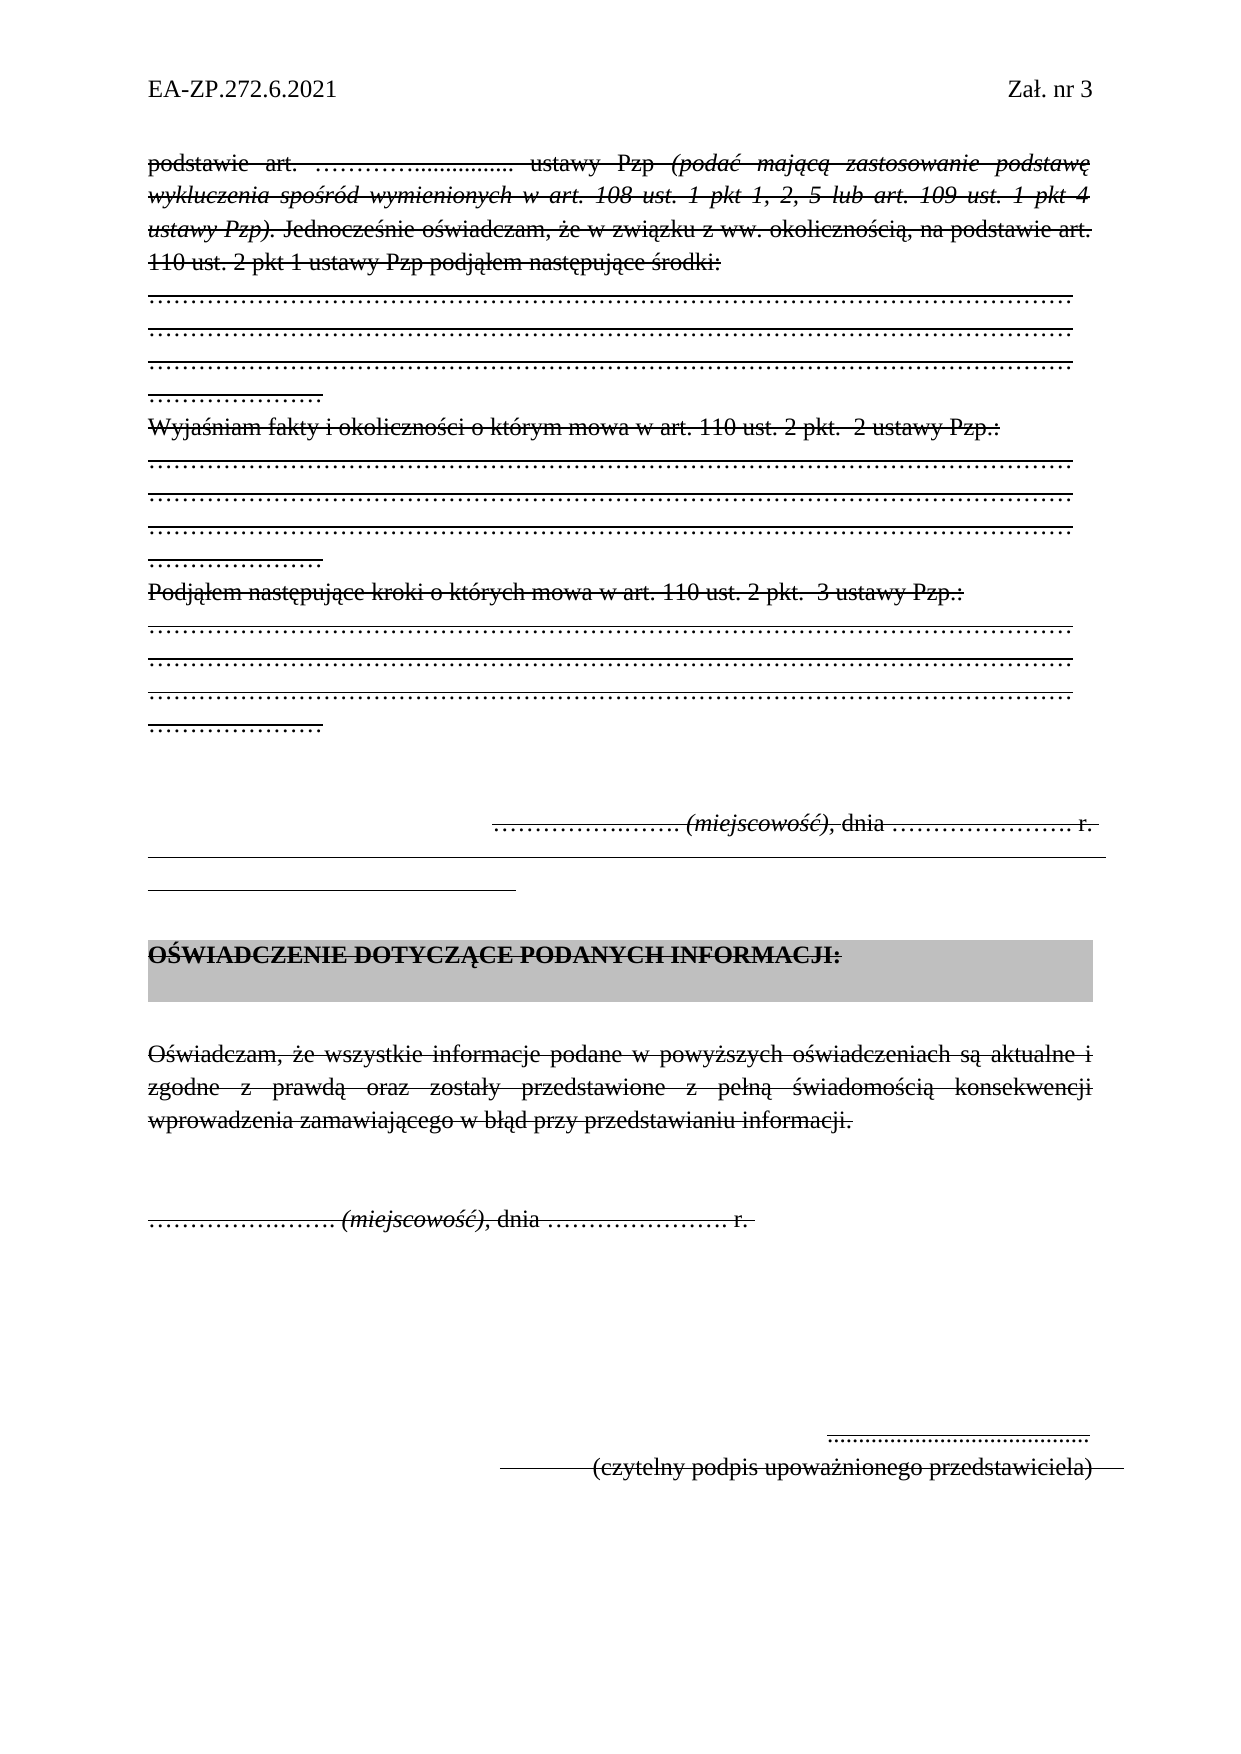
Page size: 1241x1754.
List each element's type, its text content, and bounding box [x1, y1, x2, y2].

text OŚWIADCZENIE DOTYCZĄCE PODANYCH INFORMACJI: [148, 940, 1093, 969]
text Oświadczam, że wszystkie informacje podane w powyższych oświadczeniach są aktualne i zgodne z prawdą oraz zostały przedstawione z pełną świadomością konsekwencji wprowadzenia zamawiającego w błąd przy przedstawianiu informacji. [148, 1039, 1093, 1055]
text (czytelny podpis upoważnionego przedstawiciela) [148, 1452, 1093, 1481]
text Wyjaśniam fakty i okoliczności o którym mowa w art. 110 ust. 2 pkt. 2 ustawy Pzp.: [148, 412, 1093, 441]
text ………………………………………………………………………………………………………………………………………………………………………………………………………………………………………………………………………………………………………………………… [148, 280, 1093, 407]
text …………….……. (miejscowość), dnia …………………. r. [148, 808, 1093, 837]
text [148, 148, 1093, 275]
text Oświadczam, że wszystkie informacje podane w powyższych oświadczeniach są aktualne i zgodne z prawdą oraz zostały przedstawione z pełną świadomością konsekwencji wprowadzenia zamawiającego w błąd przy przedstawianiu informacji. [148, 1089, 1093, 1134]
text .......................................... [753, 1419, 1093, 1448]
text ………………………………………………………………………………………………………………………………………………………………………………………………………………………………………………………………………………………………………………………… [148, 610, 1093, 738]
text …………….……. (miejscowość), dnia …………………. r. [148, 1204, 1093, 1233]
text Podjąłem następujące kroki o których mowa w art. 110 ust. 2 pkt. 3 ustawy Pzp.: [148, 577, 1093, 606]
text Oświadczam, że wszystkie informacje podane w powyższych oświadczeniach są aktualne i zgodne z prawdą oraz zostały przedstawione z pełną świadomością konsekwencji wprowadzenia zamawiającego w błąd przy przedstawianiu informacji. [148, 1056, 1093, 1088]
text ………………………………………………………………………………………………………………………………………………………………………………………………………………………………………………………………………………………………………………………… [148, 445, 1093, 573]
